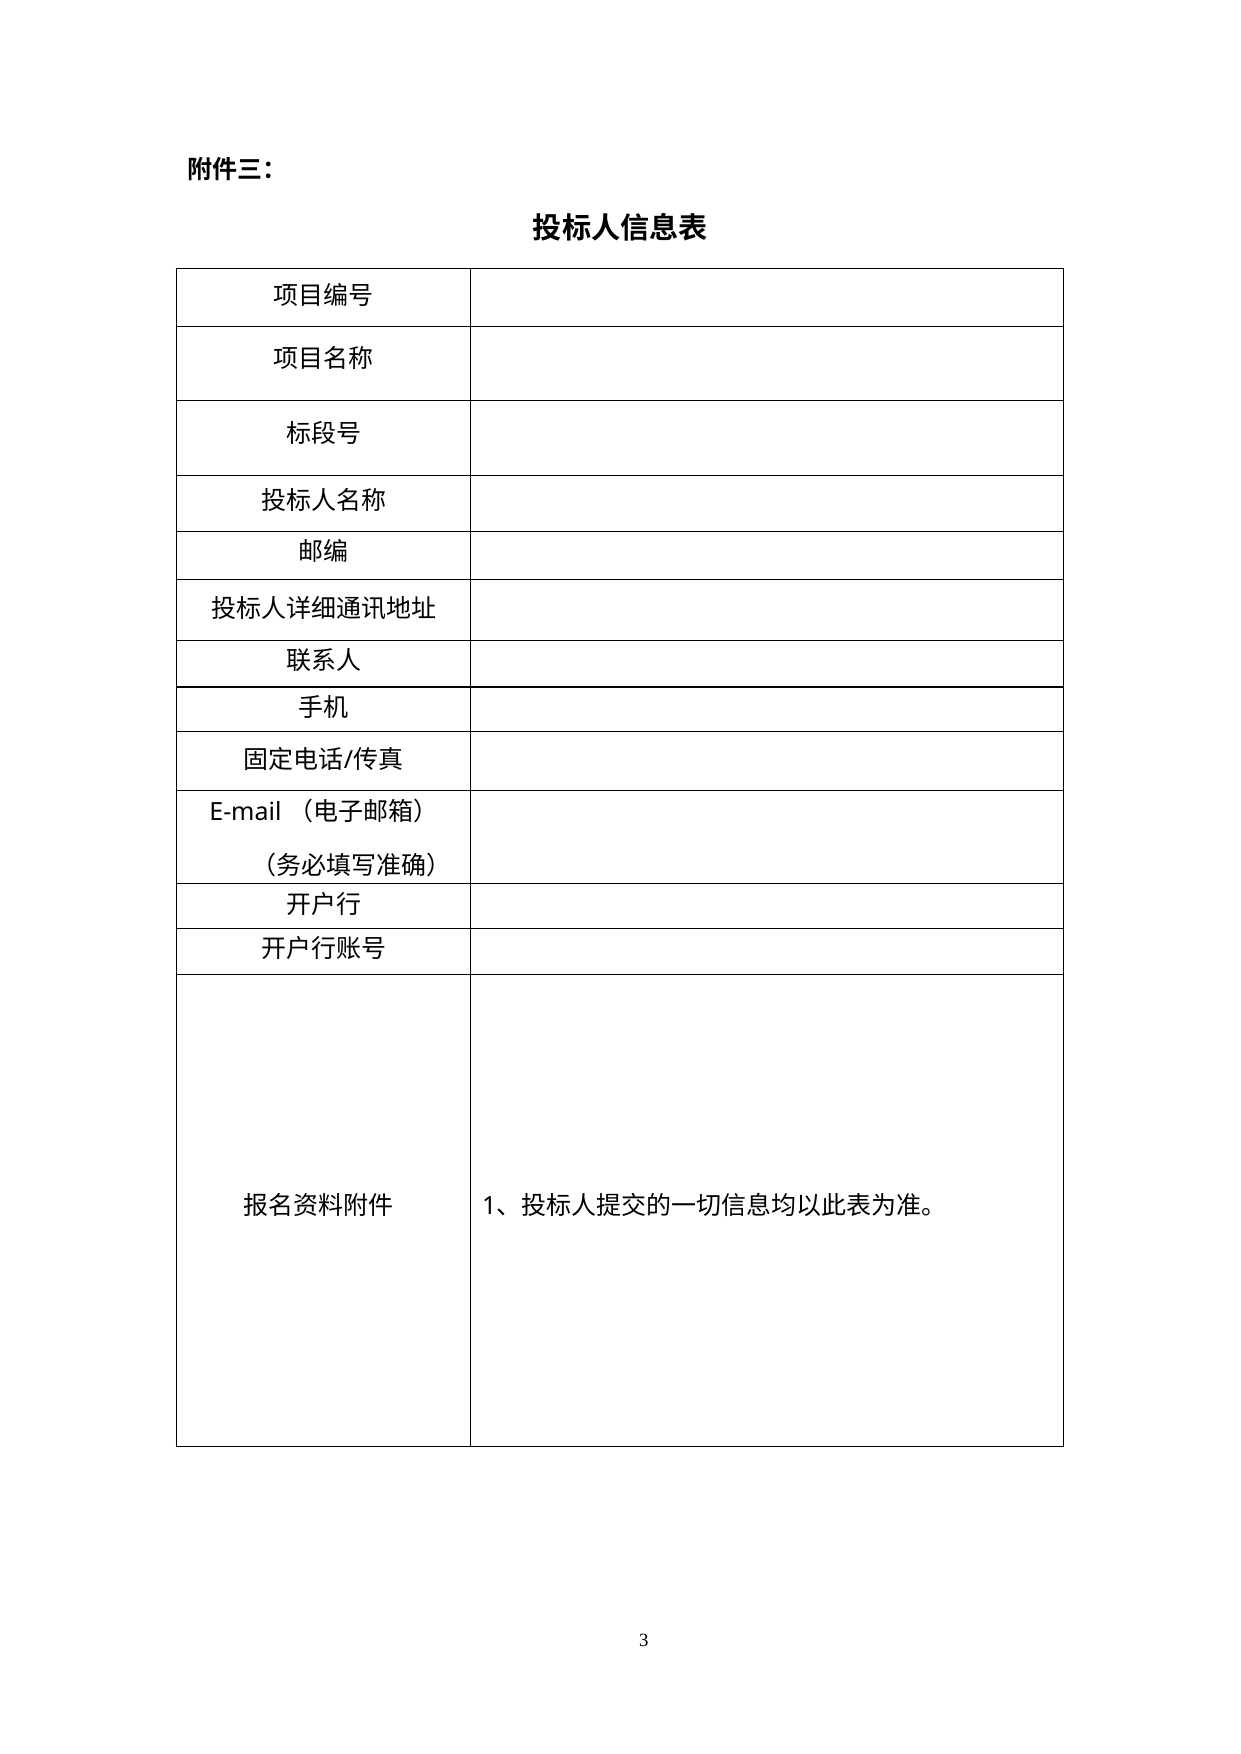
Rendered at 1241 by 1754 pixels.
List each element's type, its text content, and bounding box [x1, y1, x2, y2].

table_cell [471, 580, 1063, 639]
table_header 项目编号 [177, 269, 470, 326]
table_cell [471, 929, 1063, 974]
table_cell 标段号 [177, 401, 470, 475]
table_cell E-mail （电子邮箱） （务必填写准确） [177, 791, 470, 883]
table_cell 开户行账号 [177, 929, 470, 974]
table_cell [471, 401, 1063, 475]
table_cell [471, 732, 1063, 790]
table_cell 投标人名称 [177, 476, 470, 531]
table_cell [471, 476, 1063, 531]
table_cell [471, 884, 1063, 928]
text 投标人信息表 [187, 204, 1053, 247]
table_cell 投标人详细通讯地址 [177, 580, 470, 639]
table_cell 项目名称 [177, 327, 470, 400]
table_cell 联系人 [177, 641, 470, 686]
table_cell 报名资料附件 [177, 975, 470, 1446]
table_cell 开户行 [177, 884, 470, 928]
table_cell [471, 641, 1063, 686]
table_cell [471, 327, 1063, 400]
table_cell [471, 688, 1063, 731]
table_cell 固定电话/传真 [177, 732, 470, 790]
text 附件三： [187, 150, 1053, 186]
table_cell [471, 532, 1063, 579]
table_cell [471, 791, 1063, 883]
table_cell 邮编 [177, 532, 470, 579]
table_cell 手机 [177, 688, 470, 731]
table_cell 1、投标人提交的一切信息均以此表为准。 [471, 975, 1063, 1446]
table_header [471, 269, 1063, 326]
